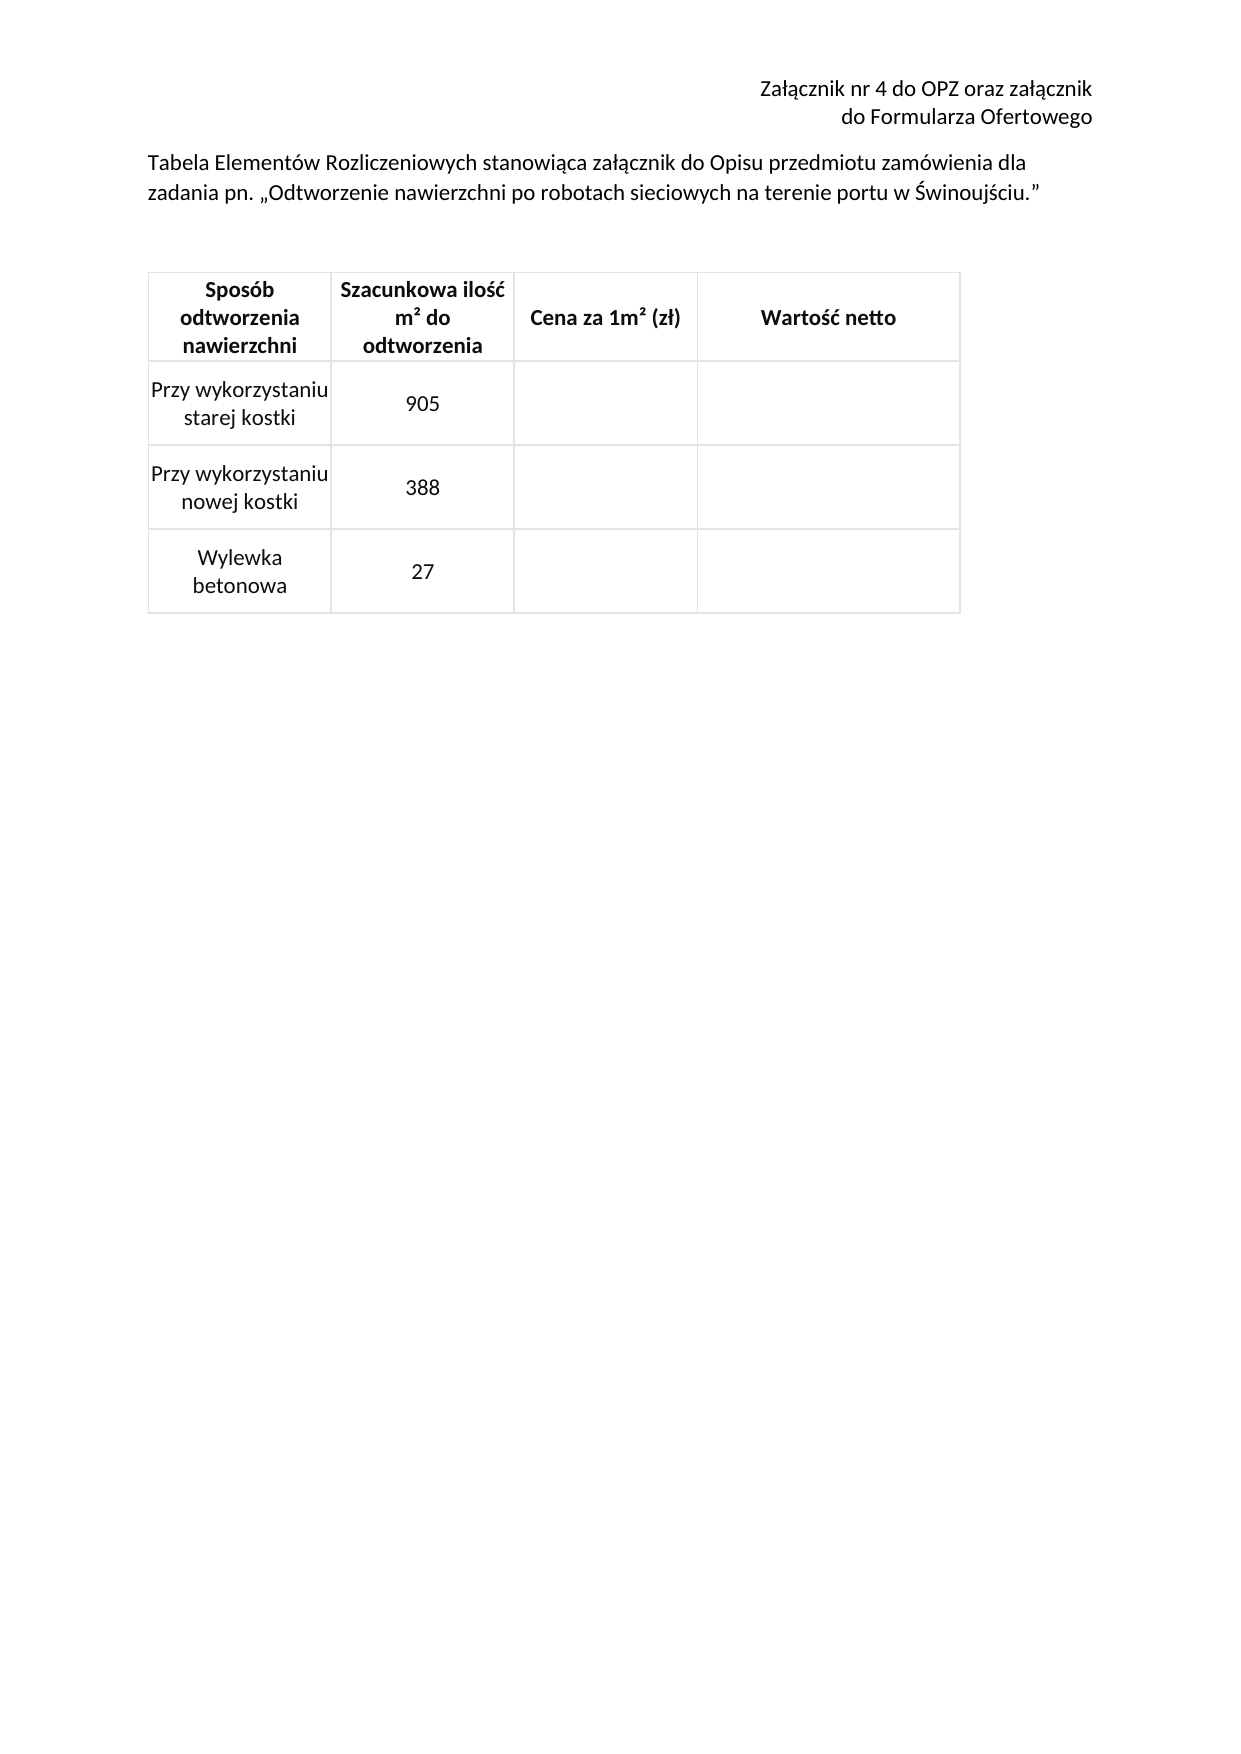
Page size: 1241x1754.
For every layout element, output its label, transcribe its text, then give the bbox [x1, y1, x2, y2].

table_header Sposób odtworzenia nawierzchni [149, 273, 330, 360]
table_cell Przy wykorzystaniu nowej kostki [149, 446, 330, 528]
table_cell [698, 446, 959, 528]
text Tabela Elementów Rozliczeniowych stanowiąca załącznik do Opisu przedmiotu zamówienia dla zadania pn. „Odtworzenie nawierzchni po robotach sieciowych na terenie portu w Świnoujściu.” [148, 148, 1093, 206]
table_cell [515, 446, 697, 528]
table_cell [698, 530, 959, 612]
table_header Cena za 1m² (zł) [515, 273, 697, 360]
table_header Wartość netto [698, 273, 959, 360]
table_cell [515, 530, 697, 612]
table_cell 905 [332, 362, 513, 444]
table_cell Wylewka betonowa [149, 530, 330, 612]
table_cell 388 [332, 446, 513, 528]
table_cell [698, 362, 959, 444]
table_cell [515, 362, 697, 444]
table_cell 27 [332, 530, 513, 612]
table_header Szacunkowa ilość m² do odtworzenia [332, 273, 513, 360]
table_cell Przy wykorzystaniu starej kostki [149, 362, 330, 444]
